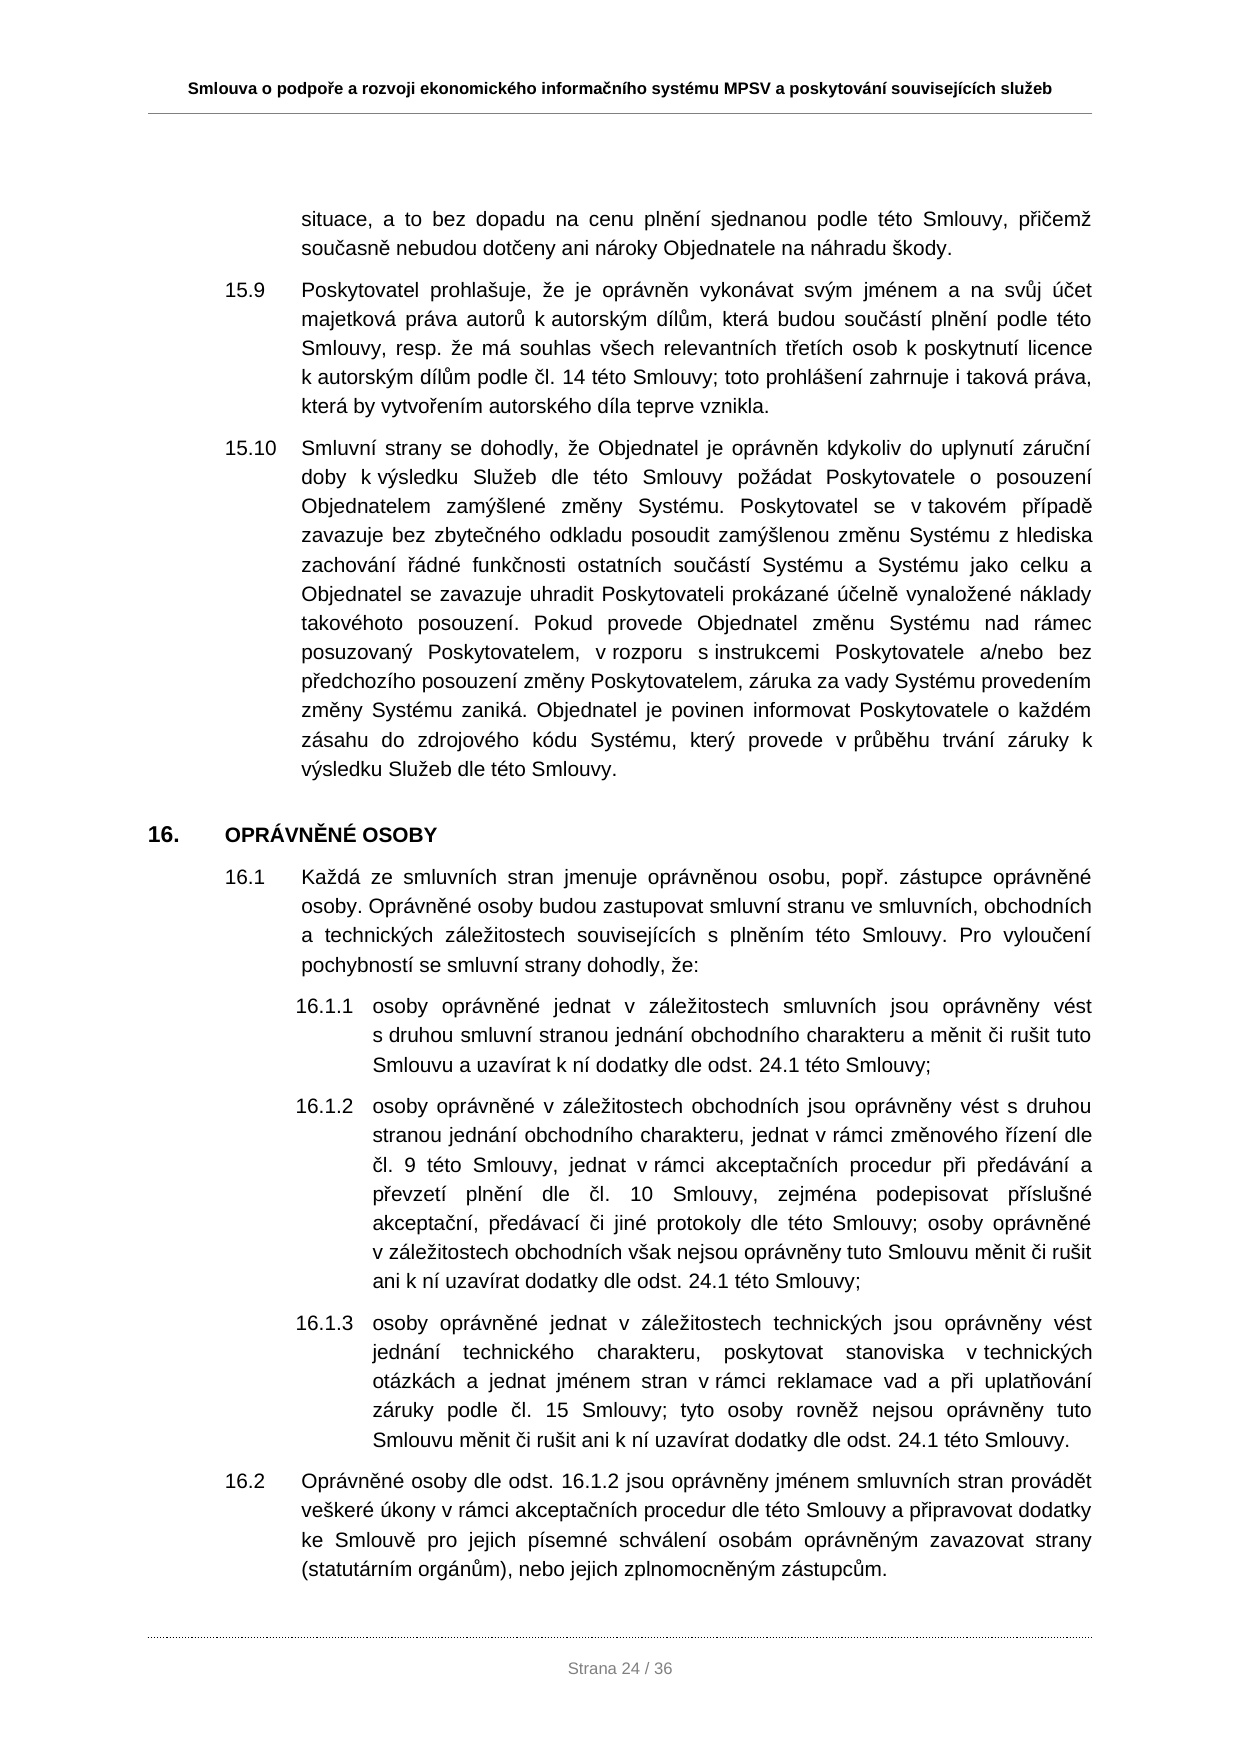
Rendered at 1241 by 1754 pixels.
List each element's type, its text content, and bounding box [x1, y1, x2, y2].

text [224, 203, 1092, 261]
text OPRÁVNĚNÉ OSOBY [148, 819, 1092, 849]
list osoby oprávněné jednat v záležitostech technických jsou oprávněny vést jednání technického charakteru, poskytovat stanoviska v technických otázkách a jednat jménem stran v rámci reklamace vad a při uplatňování záruky podle čl. 15 Smlouvy; tyto osoby rovněž nejsou oprávněny tuto Smlouvu měnit či rušit ani k ní uzavírat dodatky dle odst. 24.1 této Smlouvy. [295, 1307, 1092, 1453]
list osoby oprávněné v záležitostech obchodních jsou oprávněny vést s druhou stranou jednání obchodního charakteru, jednat v rámci změnového řízení dle čl. 9 této Smlouvy, jednat v rámci akceptačních procedur při předávání a převzetí plnění dle čl. 10 Smlouvy, zejména podepisovat příslušné akceptační, předávací či jiné protokoly dle této Smlouvy; osoby oprávněné v záležitostech obchodních však nejsou oprávněny tuto Smlouvu měnit či rušit ani k ní uzavírat dodatky dle odst. 24.1 této Smlouvy; [295, 1090, 1092, 1294]
text Oprávněné osoby dle odst. 16.1.2 jsou oprávněny jménem smluvních stran provádět veškeré úkony v rámci akceptačních procedur dle této Smlouvy a připravovat dodatky ke Smlouvě pro jejich písemné schválení osobám oprávněným zavazovat strany (statutárním orgánům), nebo jejich zplnomocněným zástupcům. [224, 1465, 1092, 1582]
text Každá ze smluvních stran jmenuje oprávněnou osobu, popř. zástupce oprávněné osoby. Oprávněné osoby budou zastupovat smluvní stranu ve smluvních, obchodních a technických záležitostech souvisejících s plněním této Smlouvy. Pro vyloučení pochybností se smluvní strany dohodly, že: [224, 861, 1092, 978]
text Smluvní strany se dohodly, že Objednatel je oprávněn kdykoliv do uplynutí záruční doby k výsledku Služeb dle této Smlouvy požádat Poskytovatele o posouzení Objednatelem zamýšlené změny Systému. Poskytovatel se v takovém případě zavazuje bez zbytečného odkladu posoudit zamýšlenou změnu Systému z hlediska zachování řádné funkčnosti ostatních součástí Systému a Systému jako celku a Objednatel se zavazuje uhradit Poskytovateli prokázané účelně vynaložené náklady takovéhoto posouzení. Pokud provede Objednatel změnu Systému nad rámec posuzovaný Poskytovatelem, v rozporu s instrukcemi Poskytovatele a/nebo bez předchozího posouzení změny Poskytovatelem, záruka za vady Systému provedením změny Systému zaniká. Objednatel je povinen informovat Poskytovatele o každém zásahu do zdrojového kódu Systému, který provede v průběhu trvání záruky k výsledku Služeb dle této Smlouvy. [224, 432, 1092, 782]
text Poskytovatel prohlašuje, že je oprávněn vykonávat svým jménem a na svůj účet majetková práva autorů k autorským dílům, která budou součástí plnění podle této Smlouvy, resp. že má souhlas všech relevantních třetích osob k poskytnutí licence k autorským dílům podle čl. 14 této Smlouvy; toto prohlášení zahrnuje i taková práva, která by vytvořením autorského díla teprve vznikla. [224, 274, 1092, 419]
list osoby oprávněné jednat v záležitostech smluvních jsou oprávněny vést s druhou smluvní stranou jednání obchodního charakteru a měnit či rušit tuto Smlouvu a uzavírat k ní dodatky dle odst. 24.1 této Smlouvy; [295, 990, 1092, 1078]
